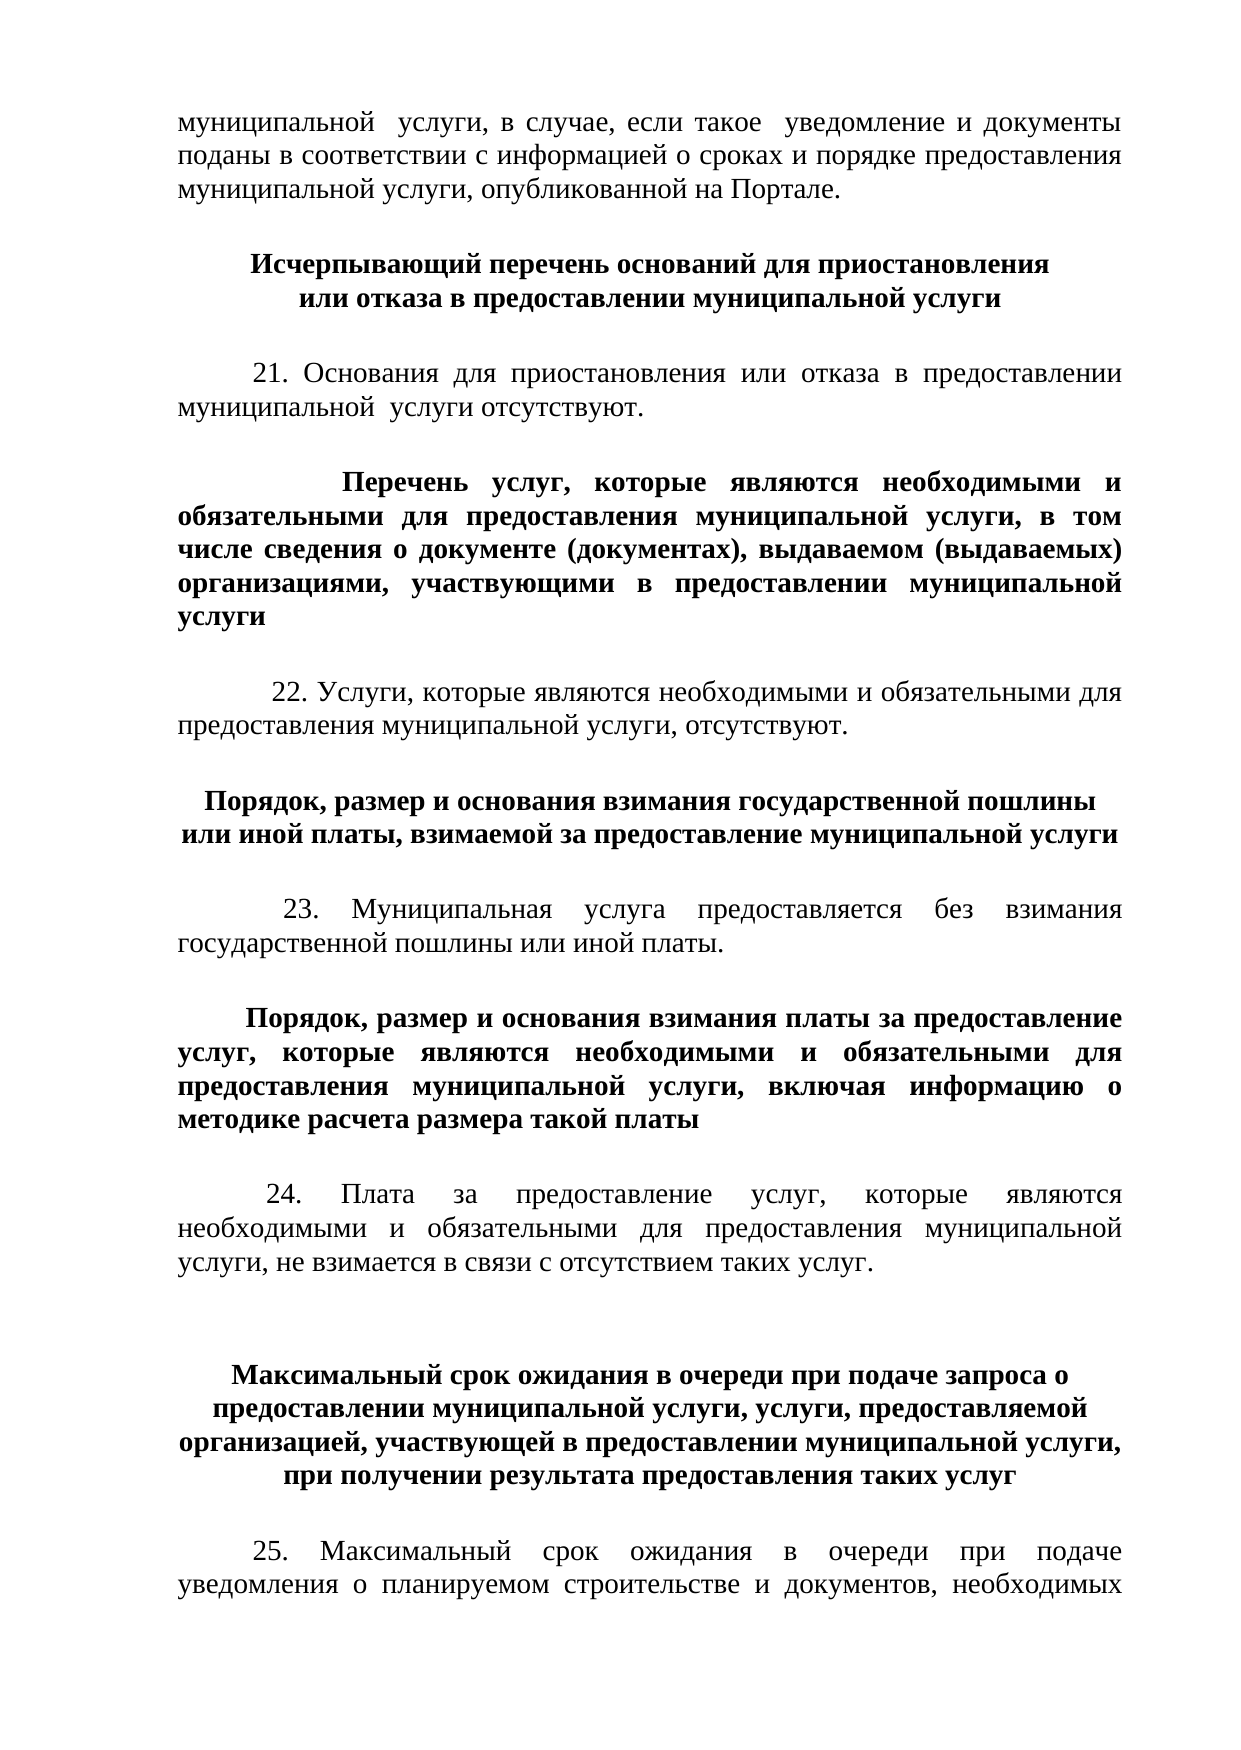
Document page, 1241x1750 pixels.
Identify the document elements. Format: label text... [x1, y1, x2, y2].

text 23. Муниципальная услуга предоставляется без взимания государственной пошлины или иной платы. [177, 892, 1123, 959]
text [177, 1533, 1123, 1600]
text Перечень услуг, которые являются необходимыми и обязательными для предоставления муниципальной услуги, в том числе сведения о документе (документах), выдаваемом (выдаваемых) организациями, участвующими в предоставлении муниципальной услуги [177, 464, 1123, 632]
text 21. Основания для приостановления или отказа в предоставлении муниципальной услуги отсутствуют. [177, 355, 1123, 422]
text Порядок, размер и основания взимания платы за предоставление услуг, которые являются необходимыми и обязательными для предоставления муниципальной услуги, включая информацию о методике расчета размера такой платы [177, 1001, 1123, 1135]
subtitle Исчерпывающий перечень оснований для приостановления или отказа в предоставлении муниципальной услуги [177, 246, 1123, 313]
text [177, 104, 1123, 204]
text Порядок, размер и основания взимания государственной пошлины или иной платы, взимаемой за предоставление муниципальной услуги [177, 783, 1123, 850]
text 22. Услуги, которые являются необходимыми и обязательными для предоставления муниципальной услуги, отсутствуют. [177, 674, 1123, 741]
text 24. Плата за предоставление услуг, которые являются необходимыми и обязательными для предоставления муниципальной услуги, не взимается в связи с отсутствием таких услуг. [177, 1177, 1123, 1277]
text Максимальный срок ожидания в очереди при подаче запроса о предоставлении муниципальной услуги, услуги, предоставляемой организацией, участвующей в предоставлении муниципальной услуги, при получении результата предоставления таких услуг [177, 1357, 1123, 1491]
